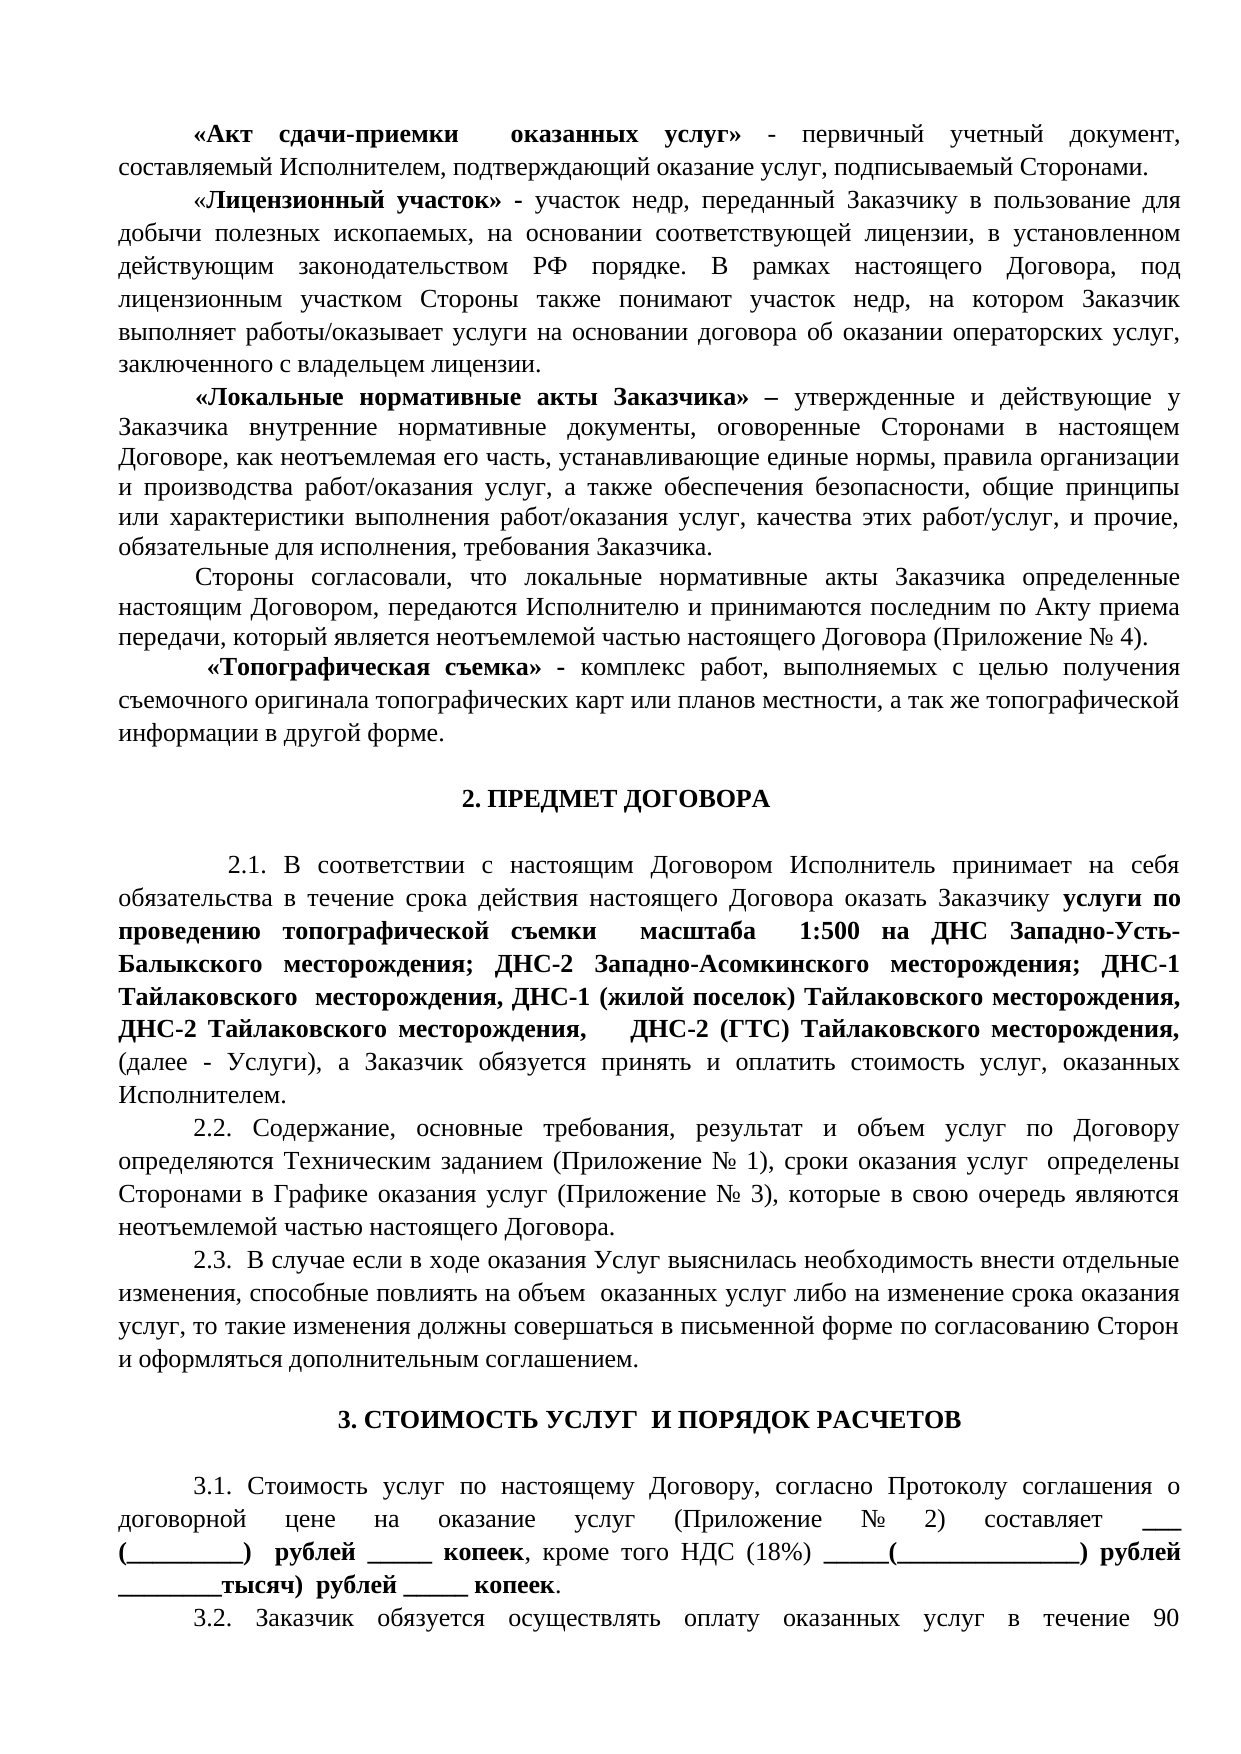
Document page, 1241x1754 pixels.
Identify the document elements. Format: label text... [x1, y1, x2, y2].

text 2.3. В случае если в ходе оказания Услуг выяснилась необходимость внести отдельные изменения, способные повлиять на объем оказанных услуг либо на изменение срока оказания услуг, то такие изменения должны совершаться в письменной форме по согласованию Сторон и оформляться дополнительным соглашением. [118, 1244, 1181, 1373]
text «Топографическая съемка» - комплекс работ, выполняемых с целью получения съемочного оригинала топографических карт или планов местности, а так же топографической информации в другой форме. [118, 651, 1181, 747]
text 3. СТОИМОСТЬ УСЛУГ И ПОРЯДОК РАСЧЕТОВ [118, 1404, 1181, 1434]
text 2. ПРЕДМЕТ ДОГОВОРА [119, 783, 1181, 813]
text 2.1. В соответствии с настоящим Договором Исполнитель принимает на себя обязательства в течение срока действия настоящего Договора оказать Заказчику услуги по проведению топографической съемки масштаба 1:500 на ДНС Западно-Усть-Балыкского месторождения; ДНС-2 Западно-Асомкинского месторождения; ДНС-1 Тайлаковского месторождения, ДНС-1 (жилой поселок) Тайлаковского месторождения, ДНС-2 Тайлаковского месторождения, ДНС-2 (ГТС) Тайлаковского месторождения, (далее - Услуги), а Заказчик обязуется принять и оплатить стоимость услуг, оказанных Исполнителем. [118, 849, 1181, 1109]
text «Локальные нормативные акты Заказчика» – утвержденные и действующие у Заказчика внутренние нормативные документы, оговоренные Сторонами в настоящем Договоре, как неотъемлемая его часть, устанавливающие единые нормы, правила организации и производства работ/оказания услуг, а также обеспечения безопасности, общие принципы или характеристики выполнения работ/оказания услуг, качества этих работ/услуг, и прочие, обязательные для исполнения, требования Заказчика. [118, 381, 1181, 561]
text 2.2. Содержание, основные требования, результат и объем услуг по Договору определяются Техническим заданием (Приложение № 1), сроки оказания услуг определены Сторонами в Графике оказания услуг (Приложение № 3), которые в свою очередь являются неотъемлемой частью настоящего Договора. [118, 1112, 1181, 1241]
text «Акт сдачи-приемки оказанных услуг» - первичный учетный документ, составляемый Исполнителем, подтверждающий оказание услуг, подписываемый Сторонами. [118, 118, 1181, 181]
text «Лицензионный участок» - участок недр, переданный Заказчику в пользование для добычи полезных ископаемых, на основании соответствующей лицензии, в установленном действующим законодательством РФ порядке. В рамках настоящего Договора, под лицензионным участком Стороны также понимают участок недр, на котором Заказчик выполняет работы/оказывает услуги на основании договора об оказании операторских услуг, заключенного с владельцем лицензии. [118, 184, 1181, 378]
text Стороны согласовали, что локальные нормативные акты Заказчика определенные настоящим Договором, передаются Исполнителю и принимаются последним по Акту приема передачи, который является неотъемлемой частью настоящего Договора (Приложение № 4). [118, 561, 1181, 651]
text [118, 1602, 1181, 1632]
text 3.1. Стоимость услуг по настоящему Договору, согласно Протоколу соглашения о договорной цене на оказание услуг (Приложение № 2) составляет ___ (_________) рублей _____ копеек, кроме того НДС (18%) _____(______________) рублей ________тысяч) рублей _____ копеек. [118, 1470, 1181, 1599]
